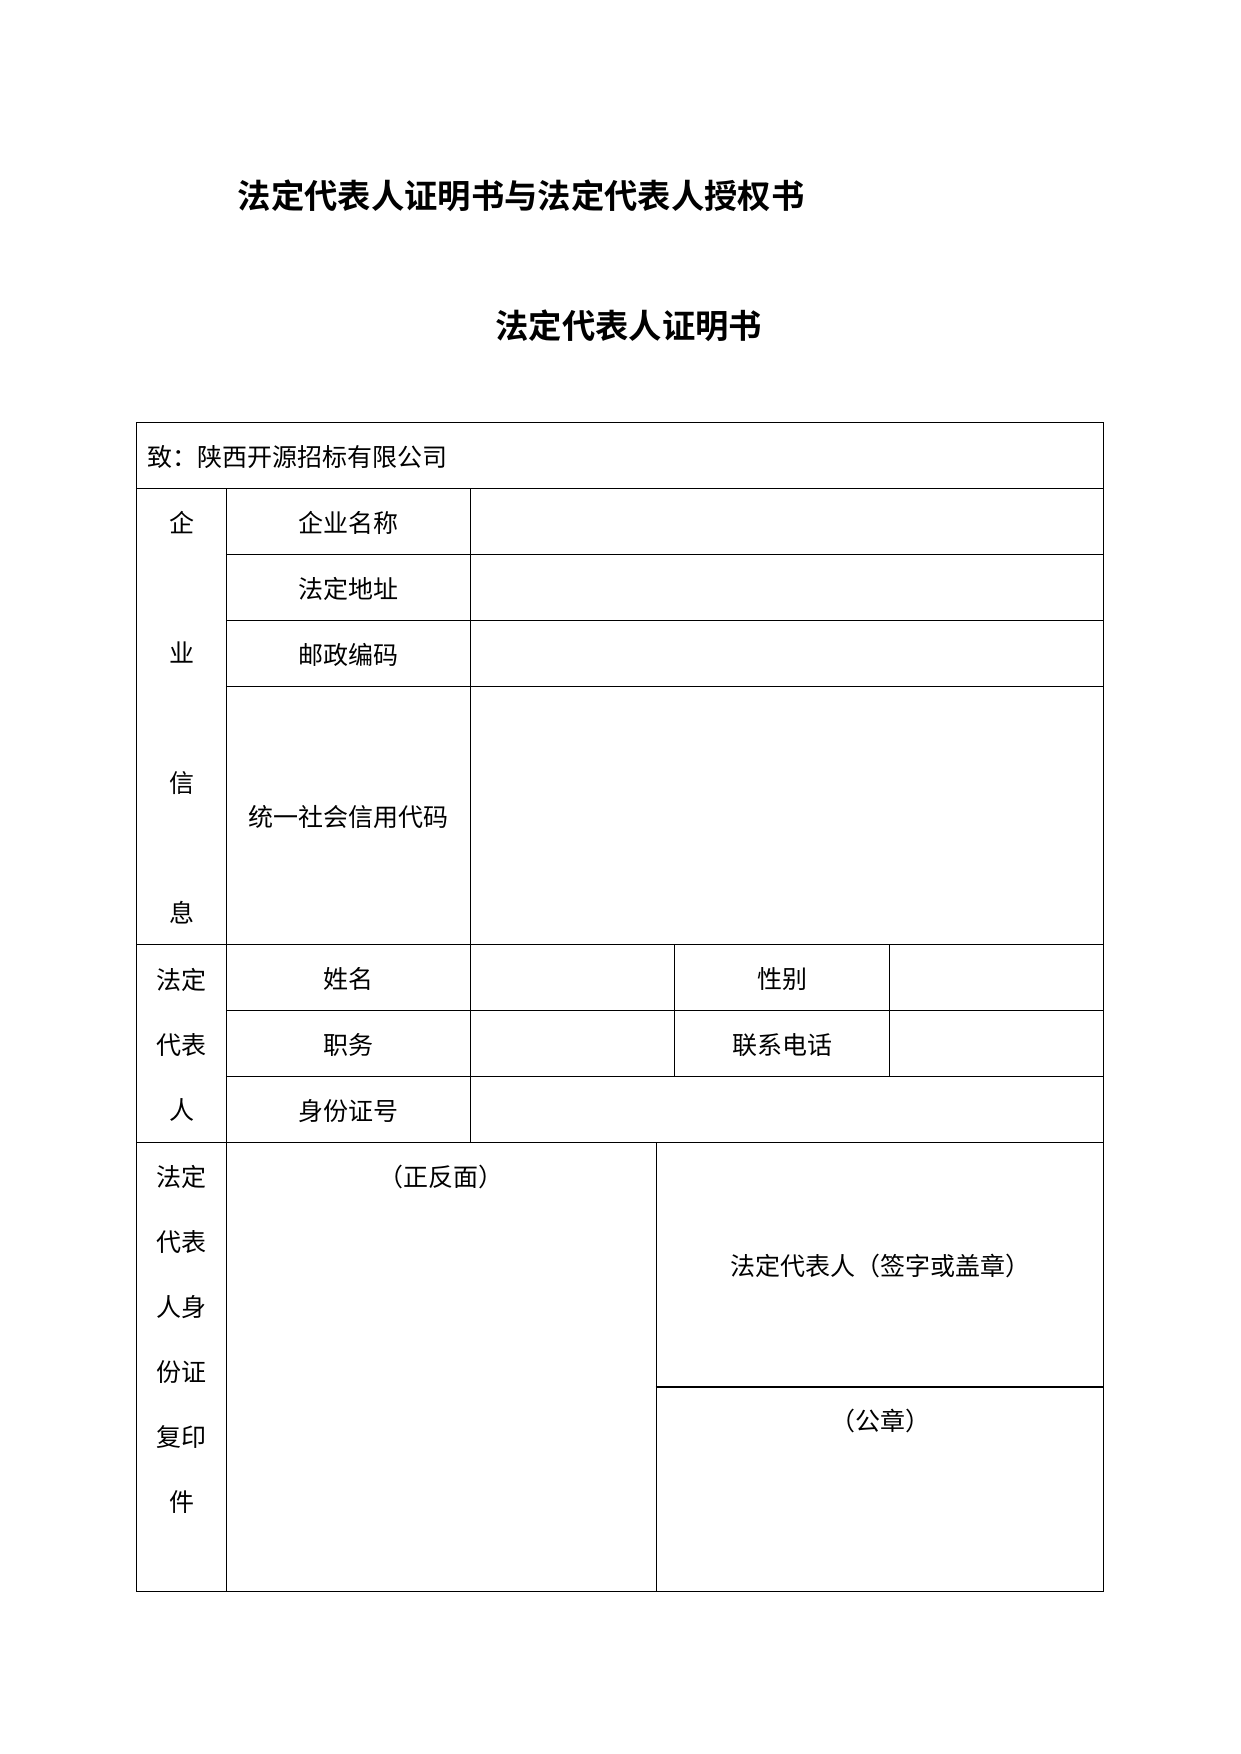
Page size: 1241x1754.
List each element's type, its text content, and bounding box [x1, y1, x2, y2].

table_cell 姓名 [227, 945, 470, 1010]
table_cell 职务 [227, 1011, 470, 1076]
table_cell [471, 1011, 674, 1076]
table_cell [890, 1011, 1103, 1076]
table_cell 企 业 信 息 [137, 489, 226, 944]
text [187, 162, 1053, 227]
table_cell [471, 945, 674, 1010]
text 法定代表人证明书 [187, 292, 1053, 357]
table_cell [890, 945, 1103, 1010]
table_cell 统一社会信用代码 [227, 687, 470, 944]
table_cell （公章） 年 月 日 [657, 1388, 1103, 1591]
table_header 致：陕西开源招标有限公司 [137, 423, 1103, 488]
table_cell [471, 1077, 1103, 1142]
table_cell [471, 621, 1103, 686]
table_cell 性别 [675, 945, 889, 1010]
table_cell 法定代表人（签字或盖章） [657, 1143, 1103, 1386]
table_cell 法定地址 [227, 555, 470, 620]
table_cell 法定代表人身份证复印件 [137, 1143, 226, 1591]
table_cell 法定代表人 [137, 945, 226, 1142]
table_cell [471, 489, 1103, 554]
table_cell 邮政编码 [227, 621, 470, 686]
table_cell （正反面） [227, 1143, 656, 1591]
table_cell 联系电话 [675, 1011, 889, 1076]
table_cell 企业名称 [227, 489, 470, 554]
table_cell [471, 687, 1103, 944]
table_cell 身份证号 [227, 1077, 470, 1142]
table_cell [471, 555, 1103, 620]
